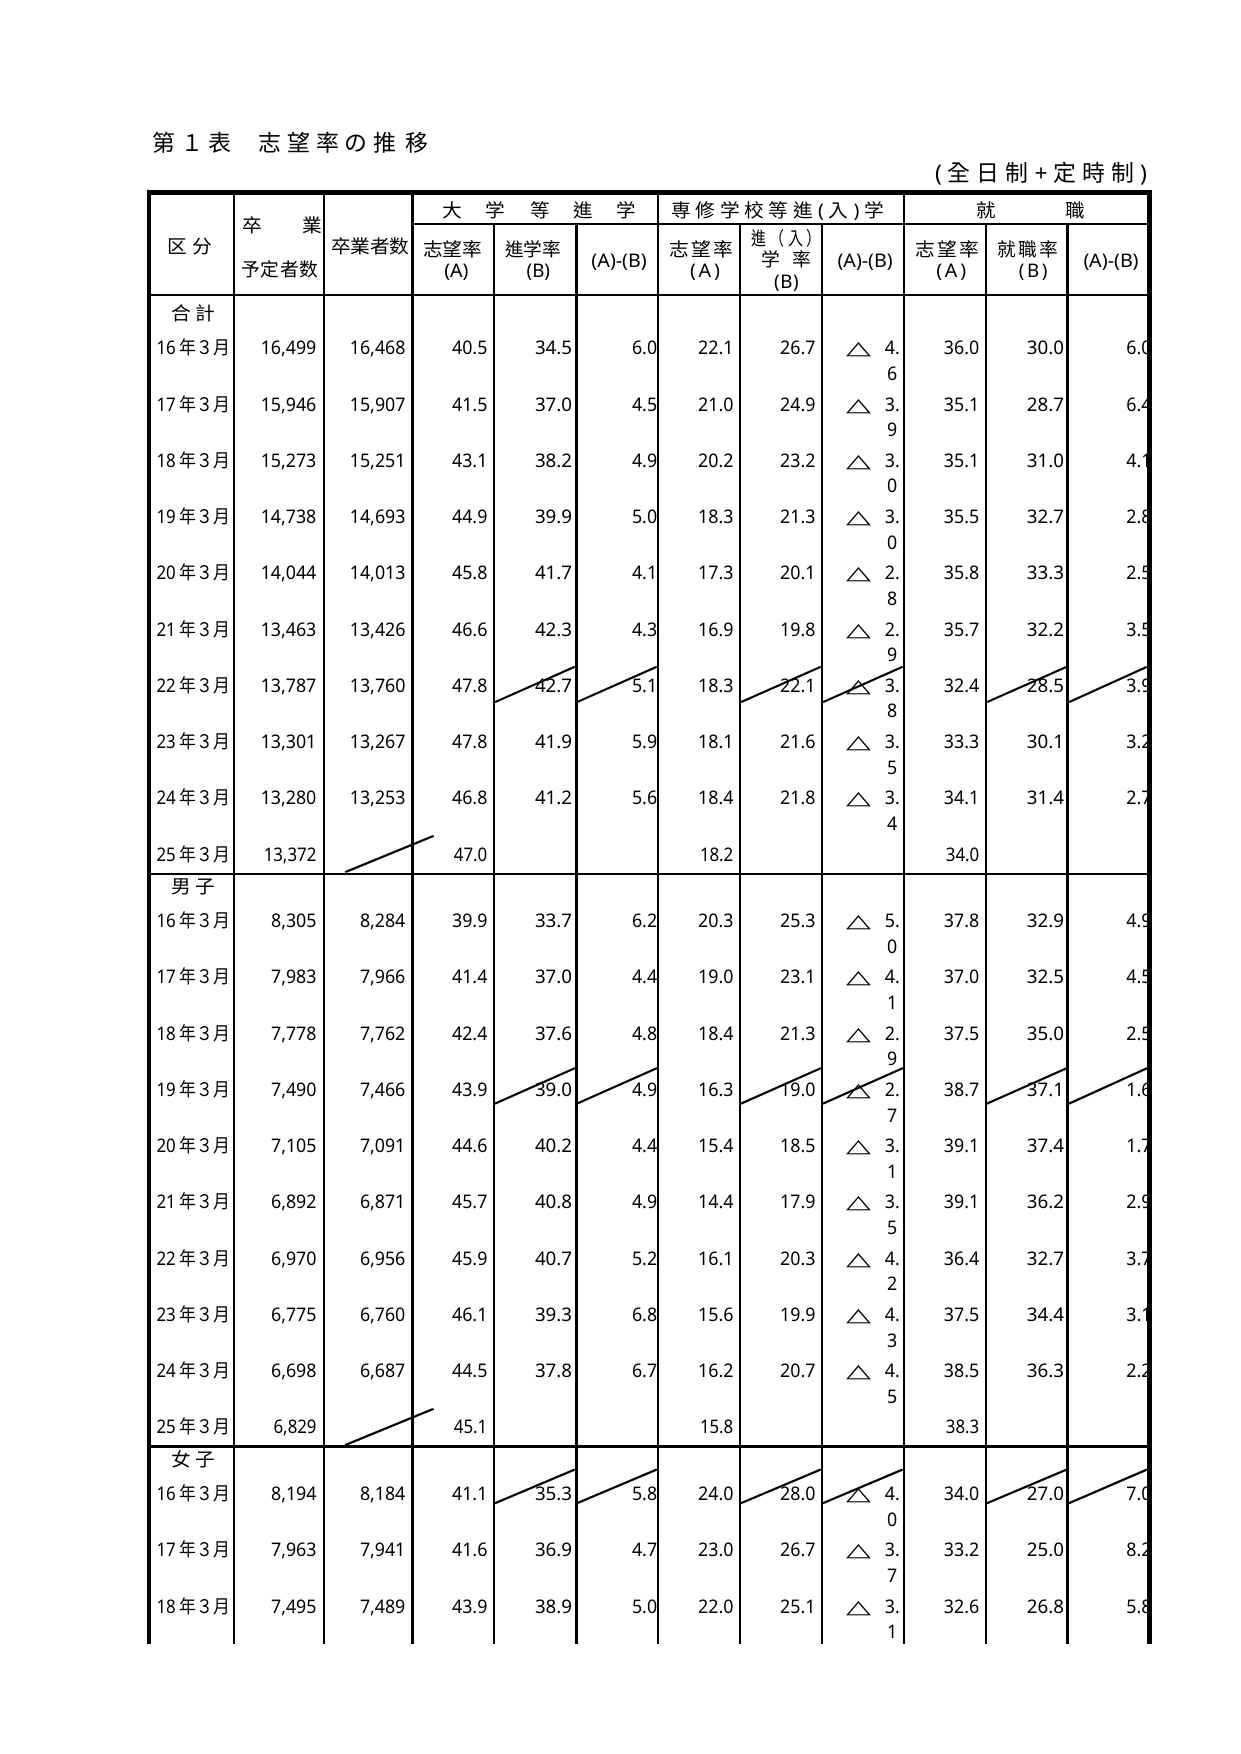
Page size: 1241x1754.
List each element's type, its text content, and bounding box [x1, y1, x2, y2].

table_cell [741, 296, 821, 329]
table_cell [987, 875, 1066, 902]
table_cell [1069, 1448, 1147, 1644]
subtitle 第 １ 表 志 望 率 の 推 移 [152, 127, 1240, 157]
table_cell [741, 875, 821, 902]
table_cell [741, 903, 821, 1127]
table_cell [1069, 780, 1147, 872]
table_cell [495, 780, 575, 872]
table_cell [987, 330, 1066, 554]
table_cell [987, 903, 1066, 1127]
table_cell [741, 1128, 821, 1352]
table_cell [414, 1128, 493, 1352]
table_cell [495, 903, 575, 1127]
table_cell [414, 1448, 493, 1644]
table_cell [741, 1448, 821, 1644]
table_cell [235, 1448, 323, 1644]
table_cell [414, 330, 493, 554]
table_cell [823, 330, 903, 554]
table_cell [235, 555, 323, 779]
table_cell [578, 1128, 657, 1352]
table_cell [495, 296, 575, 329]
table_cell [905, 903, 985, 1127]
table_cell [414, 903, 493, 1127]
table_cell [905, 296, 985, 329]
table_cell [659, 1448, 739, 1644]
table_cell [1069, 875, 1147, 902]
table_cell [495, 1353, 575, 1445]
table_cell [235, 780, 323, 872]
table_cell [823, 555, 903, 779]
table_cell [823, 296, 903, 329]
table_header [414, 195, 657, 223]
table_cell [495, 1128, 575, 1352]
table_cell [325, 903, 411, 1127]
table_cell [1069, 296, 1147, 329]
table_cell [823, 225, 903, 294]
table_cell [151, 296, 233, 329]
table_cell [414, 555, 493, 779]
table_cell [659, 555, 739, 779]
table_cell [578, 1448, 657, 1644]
text ( 全 日 制 + 定 時 制 ) [106, 157, 1147, 187]
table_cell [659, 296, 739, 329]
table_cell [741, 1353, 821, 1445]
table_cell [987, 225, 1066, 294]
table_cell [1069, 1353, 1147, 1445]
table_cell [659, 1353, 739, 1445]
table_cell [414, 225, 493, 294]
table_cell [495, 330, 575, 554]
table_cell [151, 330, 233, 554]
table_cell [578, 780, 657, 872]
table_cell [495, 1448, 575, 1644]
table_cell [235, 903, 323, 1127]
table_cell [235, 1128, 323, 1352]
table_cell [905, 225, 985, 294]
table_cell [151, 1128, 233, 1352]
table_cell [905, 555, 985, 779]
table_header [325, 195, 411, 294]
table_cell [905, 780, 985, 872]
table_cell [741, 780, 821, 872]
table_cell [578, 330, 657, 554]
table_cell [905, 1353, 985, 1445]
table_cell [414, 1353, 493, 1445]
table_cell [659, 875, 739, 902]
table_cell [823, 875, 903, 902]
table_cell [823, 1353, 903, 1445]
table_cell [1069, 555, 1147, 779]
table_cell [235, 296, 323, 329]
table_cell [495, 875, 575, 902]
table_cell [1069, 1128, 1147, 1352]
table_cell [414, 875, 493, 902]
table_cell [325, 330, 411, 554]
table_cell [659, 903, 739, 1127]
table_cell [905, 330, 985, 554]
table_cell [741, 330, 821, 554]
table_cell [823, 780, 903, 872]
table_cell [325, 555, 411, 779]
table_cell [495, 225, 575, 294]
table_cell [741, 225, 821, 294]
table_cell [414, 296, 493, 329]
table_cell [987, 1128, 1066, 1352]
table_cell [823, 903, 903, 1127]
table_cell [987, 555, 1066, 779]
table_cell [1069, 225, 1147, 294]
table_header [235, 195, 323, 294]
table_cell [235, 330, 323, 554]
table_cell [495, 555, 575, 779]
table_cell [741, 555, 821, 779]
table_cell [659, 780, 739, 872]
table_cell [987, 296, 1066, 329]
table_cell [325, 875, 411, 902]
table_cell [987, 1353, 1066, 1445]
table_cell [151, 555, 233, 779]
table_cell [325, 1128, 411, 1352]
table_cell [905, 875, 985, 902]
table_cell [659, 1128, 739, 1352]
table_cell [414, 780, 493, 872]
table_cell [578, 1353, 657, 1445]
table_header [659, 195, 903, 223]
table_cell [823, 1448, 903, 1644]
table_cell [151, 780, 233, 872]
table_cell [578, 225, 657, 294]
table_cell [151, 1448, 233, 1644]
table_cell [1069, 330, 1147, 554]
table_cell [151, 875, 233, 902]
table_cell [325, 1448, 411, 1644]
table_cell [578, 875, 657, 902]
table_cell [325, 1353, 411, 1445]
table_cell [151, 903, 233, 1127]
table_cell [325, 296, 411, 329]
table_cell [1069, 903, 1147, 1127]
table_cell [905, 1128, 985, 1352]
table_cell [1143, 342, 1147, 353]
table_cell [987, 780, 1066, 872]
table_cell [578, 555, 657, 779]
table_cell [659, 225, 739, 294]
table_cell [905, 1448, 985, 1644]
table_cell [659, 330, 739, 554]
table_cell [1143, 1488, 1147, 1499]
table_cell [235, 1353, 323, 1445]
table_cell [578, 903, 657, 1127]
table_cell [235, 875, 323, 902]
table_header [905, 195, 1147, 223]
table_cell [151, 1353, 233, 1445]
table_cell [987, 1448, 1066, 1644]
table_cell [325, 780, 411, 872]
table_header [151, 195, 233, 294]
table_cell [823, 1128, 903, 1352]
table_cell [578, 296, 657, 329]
